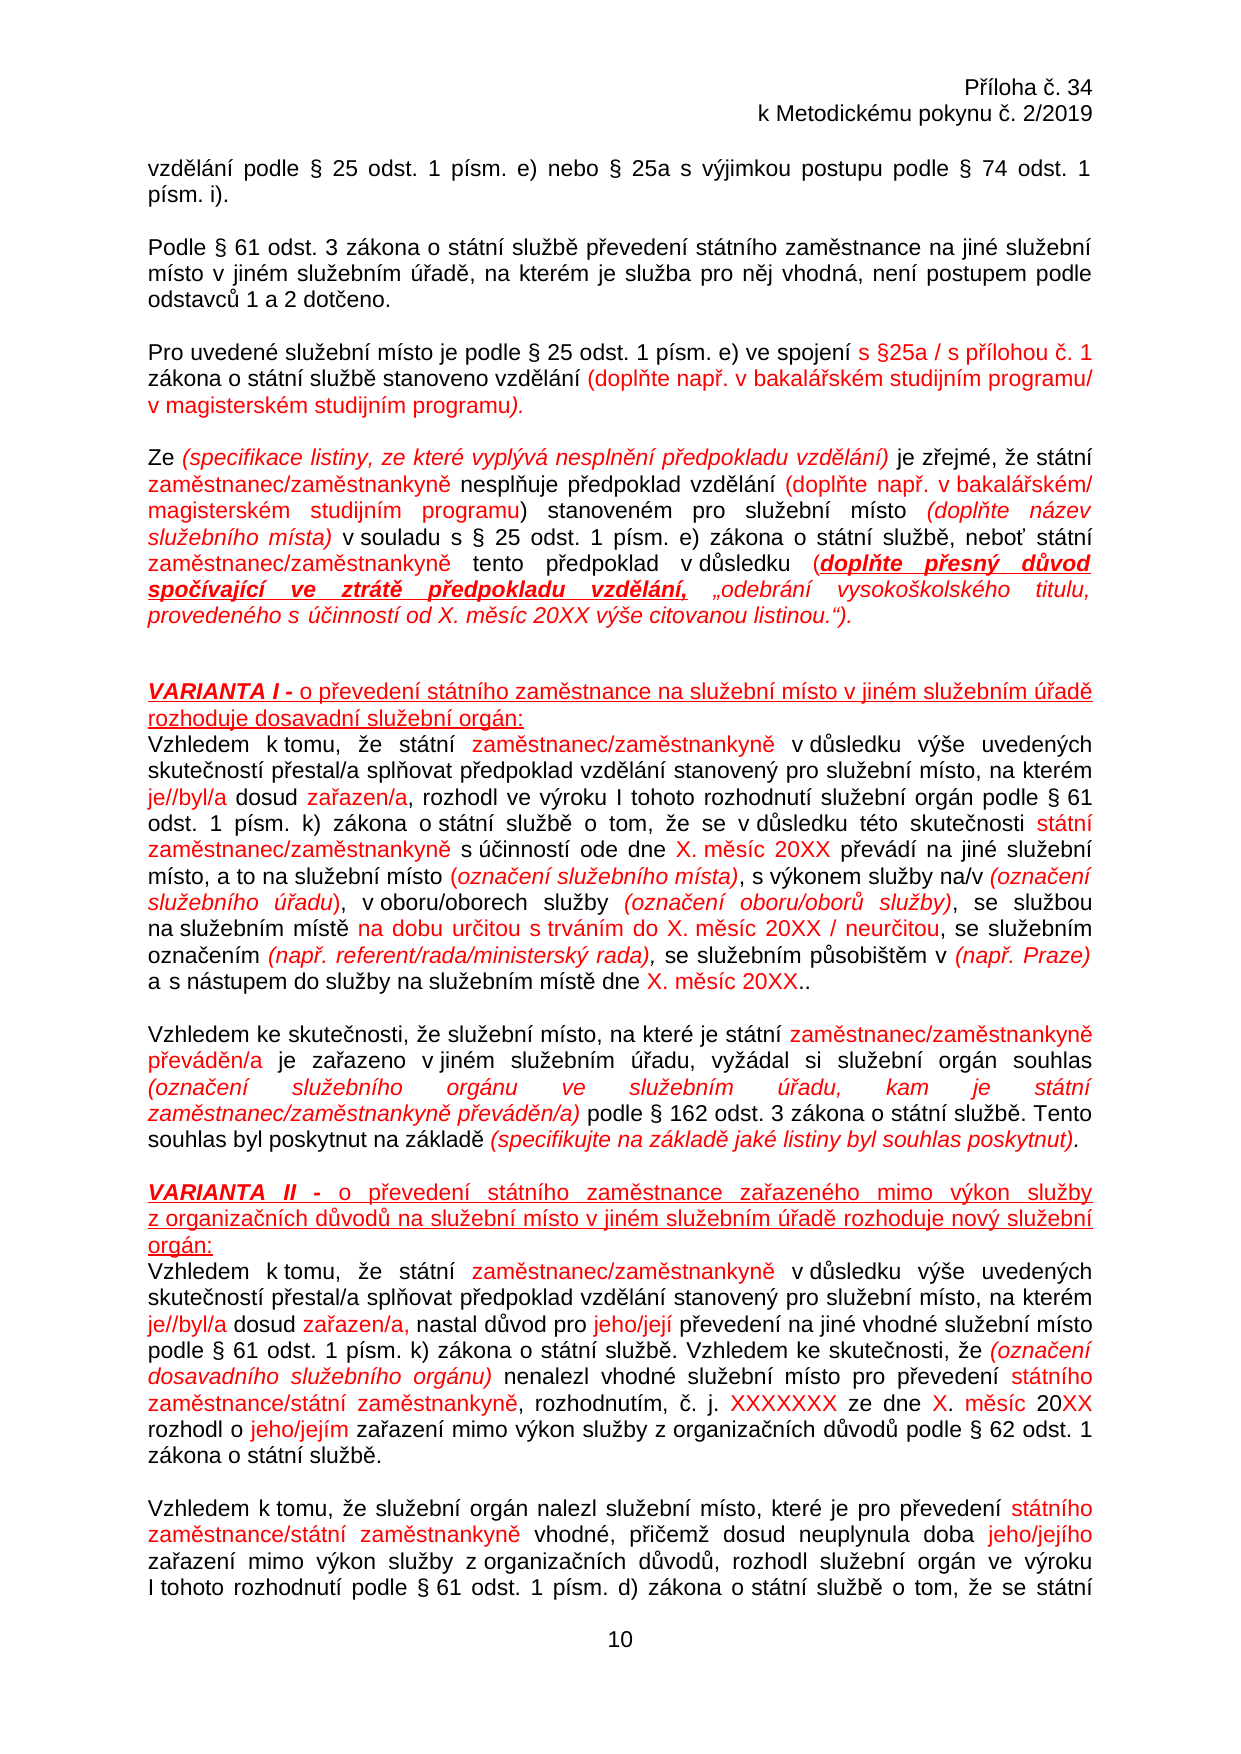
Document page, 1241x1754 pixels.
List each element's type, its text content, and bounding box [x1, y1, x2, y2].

text VARIANTA II - o převedení státního zaměstnance zařazeného mimo výkon služby z organizačních důvodů na služební místo v jiném služebním úřadě rozhoduje nový služební orgán: [148, 1229, 1093, 1258]
text VARIANTA I - o převedení státního zaměstnance na služební místo v jiném služebním úřadě rozhoduje dosavadní služební orgán: [148, 678, 1093, 701]
text Vzhledem k tomu, že státní zaměstnanec/zaměstnankyně v důsledku výše uvedených skutečností přestal/a splňovat předpoklad vzdělání stanovený pro služební místo, na kterém je//byl/a dosud zařazen/a, nastal důvod pro jeho/její převedení na jiné vhodné služební místo podle § 61 odst. 1 písm. k) zákona o státní službě. Vzhledem ke skutečnosti, že (označení dosavadního služebního orgánu) nenalezl vhodné služební místo pro převedení státního zaměstnance/státní zaměstnankyně, rozhodnutím, č. j. XXXXXXX ze dne X. měsíc 20XX rozhodl o jeho/jejím zařazení mimo výkon služby z organizačních důvodů podle § 62 odst. 1 zákona o státní službě. [148, 1258, 1093, 1469]
text VARIANTA II - o převedení státního zaměstnance zařazeného mimo výkon služby z organizačních důvodů na služební místo v jiném služebním úřadě rozhoduje nový služební orgán: [148, 1203, 1093, 1228]
text Vzhledem k tomu, že státní zaměstnanec/zaměstnankyně v důsledku výše uvedených skutečností přestal/a splňovat předpoklad vzdělání stanovený pro služební místo, na kterém je//byl/a dosud zařazen/a, rozhodl ve výroku I tohoto rozhodnutí služební orgán podle § 61 odst. 1 písm. k) zákona o státní službě o tom, že se v důsledku této skutečnosti státní zaměstnanec/zaměstnankyně s účinností ode dne X. měsíc 20XX převádí na jiné služební místo, a to na služební místo (označení služebního místa), s výkonem služby na/v (označení služebního úřadu), v oboru/oborech služby (označení oboru/oborů služby), se službou na služebním místě na dobu určitou s trváním do X. měsíc 20XX / neurčitou, se služebním označením (např. referent/rada/ministerský rada), se služebním působištěm v (např. Praze) a s nástupem do služby na služebním místě dne X. měsíc 20XX.. [148, 731, 1093, 994]
text VARIANTA II - o převedení státního zaměstnance zařazeného mimo výkon služby z organizačních důvodů na služební místo v jiném služebním úřadě rozhoduje nový služební orgán: [148, 1179, 1093, 1202]
text Pro uvedené služební místo je podle § 25 odst. 1 písm. e) ve spojení s §25a / s přílohou č. 1 zákona o státní službě stanoveno vzdělání (doplňte např. v bakalářském studijním programu/ v magisterském studijním programu). [148, 339, 1093, 418]
text Podle § 61 odst. 3 zákona o státní službě převedení státního zaměstnance na jiné služební místo v jiném služebním úřadě, na kterém je služba pro něj vhodná, není postupem podle odstavců 1 a 2 dotčeno. [148, 233, 1093, 313]
text Ze (specifikace listiny, ze které vyplývá nesplnění předpokladu vzdělání) je zřejmé, že státní zaměstnanec/zaměstnankyně nesplňuje předpoklad vzdělání (doplňte např. v bakalářském/ magisterském studijním programu) stanoveném pro služební místo (doplňte název služebního místa) v souladu s § 25 odst. 1 písm. e) zákona o státní službě, neboť státní zaměstnanec/zaměstnankyně tento předpoklad v důsledku (doplňte přesný důvod spočívající ve ztrátě předpokladu vzdělání, „odebrání vysokoškolského titulu, provedeného s účinností od X. měsíc 20XX výše citovanou listinou.“). [148, 444, 1093, 629]
text Vzhledem ke skutečnosti, že služební místo, na které je státní zaměstnanec/zaměstnankyně převáděn/a je zařazeno v jiném služebním úřadu, vyžádal si služební orgán souhlas (označení služebního orgánu ve služebním úřadu, kam je státní zaměstnanec/zaměstnankyně převáděn/a) podle § 162 odst. 3 zákona o státní službě. Tento souhlas byl poskytnut na základě (specifikujte na základě jaké listiny byl souhlas poskytnut). [148, 1021, 1093, 1152]
text VARIANTA I - o převedení státního zaměstnance na služební místo v jiném služebním úřadě rozhoduje dosavadní služební orgán: [148, 702, 1093, 731]
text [148, 154, 1093, 207]
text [148, 1495, 1093, 1601]
